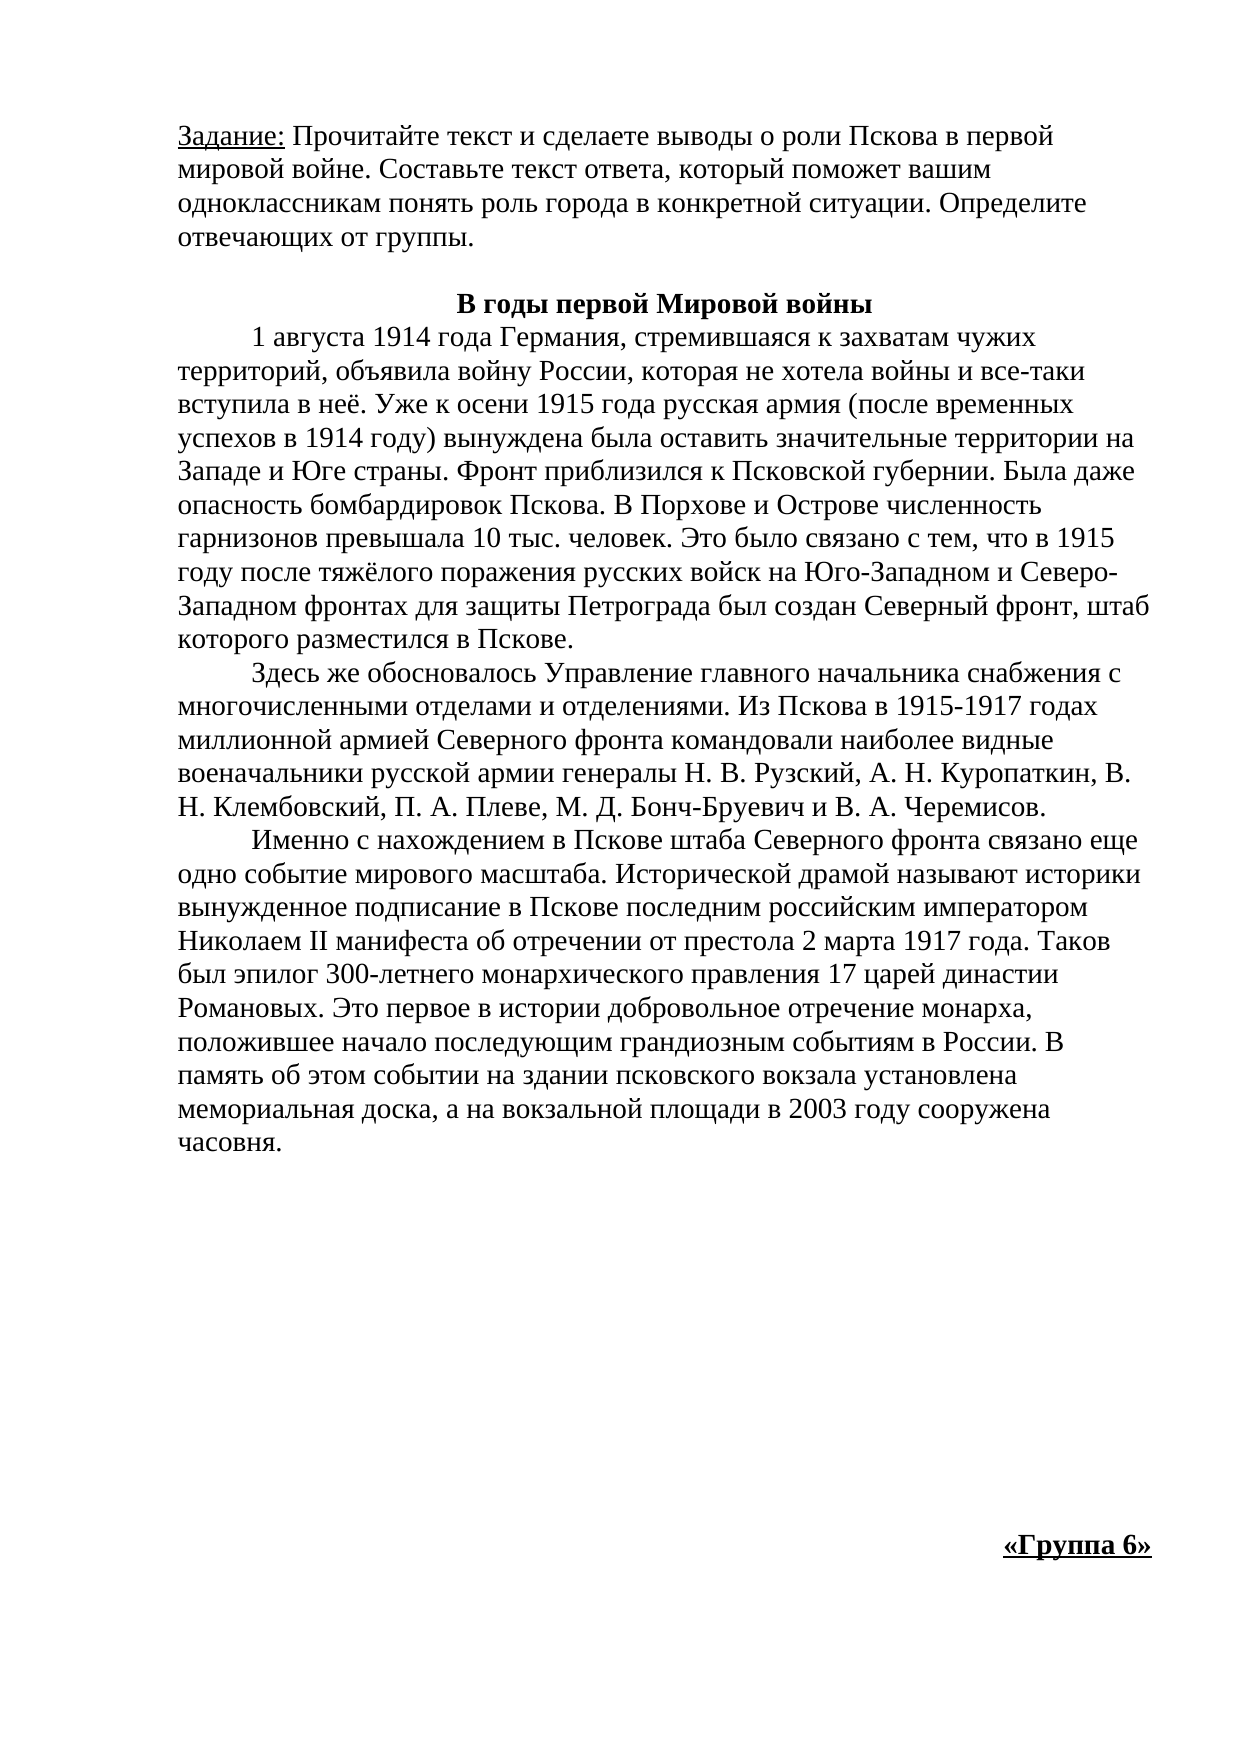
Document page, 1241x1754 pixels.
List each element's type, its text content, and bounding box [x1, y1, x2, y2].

text 1 августа 1914 года Германия, стремившаяся к захватам чужих территорий, объявила войну России, которая не хотела войны и все-таки вступила в неё. Уже к осени 1915 года русская армия (после временных успехов в 1914 году) вынуждена была оставить значительные территории на Западе и Юге страны. Фронт приблизился к Псковской губернии. Была даже опасность бомбардировок Пскова. В Порхове и Острове численность гарнизонов превышала 10 тыс. человек. Это было связано с тем, что в 1915 году после тяжёлого поражения русских войск на Юго-Западном и Северо-Западном фронтах для защиты Петрограда был создан Северный фронт, штаб которого разместился в Пскове. [177, 319, 1152, 655]
text Именно с нахождением в Пскове штаба Северного фронта связано еще одно событие мирового масштаба. Исторической драмой называют историки вынужденное подписание в Пскове последним российским императором Николаем II манифеста об отречении от престола 2 марта 1917 года. Таков был эпилог 300-летнего монархического правления 17 царей династии Романовых. Это первое в истории добровольное отречение монарха, положившее начало последующим грандиозным событиям в России. В память об этом событии на здании псковского вокзала установлена мемориальная доска, а на вокзальной площади в 2003 году сооружена часовня. [177, 822, 1152, 1158]
text Здесь же обосновалось Управление главного начальника снабжения с многочисленными отделами и отделениями. Из Пскова в 1915-1917 годах миллионной армией Северного фронта командовали наиболее видные военачальники русской армии генералы Н. В. Рузский, А. Н. Куропаткин, В. Н. Клембовский, П. А. Плеве, М. Д. Бонч-Бруевич и В. А. Черемисов. [177, 655, 1152, 822]
text «Группа 6» [177, 1527, 1152, 1560]
text Задание: Прочитайте текст и сделаете выводы о роли Пскова в первой мировой войне. Составьте текст ответа, который поможет вашим одноклассникам понять роль города в конкретной ситуации. Определите отвечающих от группы. [177, 118, 1152, 252]
text В годы первой Мировой войны [177, 286, 1152, 319]
